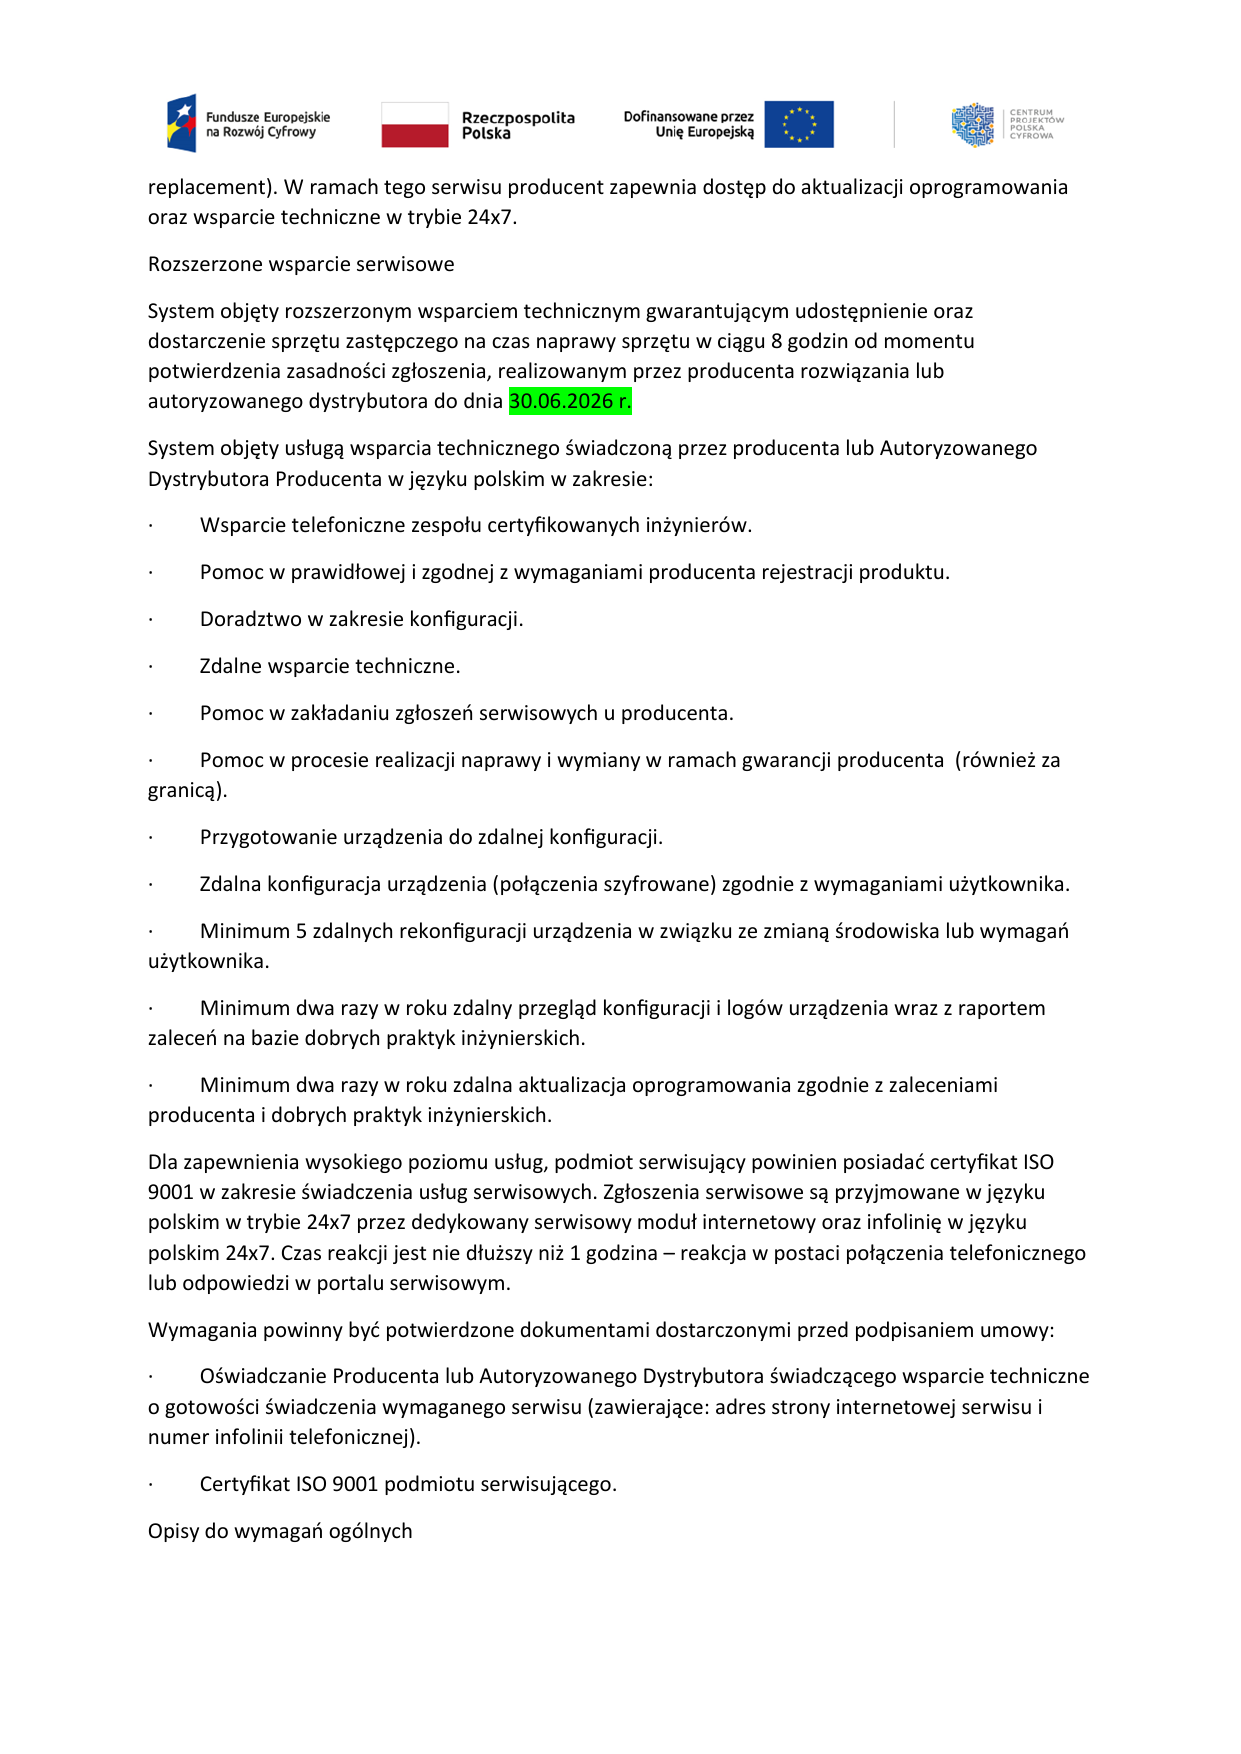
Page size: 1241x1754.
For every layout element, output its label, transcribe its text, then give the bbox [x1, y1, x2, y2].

picture [147, 73, 1093, 172]
text · Minimum dwa razy w roku zdalna aktualizacja oprogramowania zgodnie z zaleceniami producenta i dobrych praktyk inżynierskich. [148, 1070, 1093, 1128]
text System objęty usługą wsparcia technicznego świadczoną przez producenta lub Autoryzowanego Dystrybutora Producenta w języku polskim w zakresie: [148, 433, 1093, 492]
text System objęty rozszerzonym wsparciem technicznym gwarantującym udostępnienie oraz dostarczenie sprzętu zastępczego na czas naprawy sprzętu w ciągu 8 godzin od momentu potwierdzenia zasadności zgłoszenia, realizowanym przez producenta rozwiązania lub autoryzowanego dystrybutora do dnia 30.06.2026 r. [148, 296, 1093, 415]
text · Oświadczanie Producenta lub Autoryzowanego Dystrybutora świadczącego wsparcie techniczne o gotowości świadczenia wymaganego serwisu (zawierające: adres strony internetowej serwisu i numer infolinii telefonicznej). [148, 1362, 1093, 1450]
text Rozszerzone wsparcie serwisowe [148, 249, 1093, 277]
text Opisy do wymagań ogólnych [148, 1516, 1093, 1544]
text · Minimum dwa razy w roku zdalny przegląd konfiguracji i logów urządzenia wraz z raportem zaleceń na bazie dobrych praktyk inżynierskich. [148, 993, 1093, 1051]
text · Zdalne wsparcie techniczne. [148, 651, 1093, 679]
text · Minimum 5 zdalnych rekonfiguracji urządzenia w związku ze zmianą środowiska lub wymagań użytkownika. [148, 916, 1093, 974]
text · Zdalna konfiguracja urządzenia (połączenia szyfrowane) zgodnie z wymaganiami użytkownika. [148, 869, 1093, 897]
text · Certyfikat ISO 9001 podmiotu serwisującego. [148, 1469, 1093, 1497]
text Dla zapewnienia wysokiego poziomu usług, podmiot serwisujący powinien posiadać certyfikat ISO 9001 w zakresie świadczenia usług serwisowych. Zgłoszenia serwisowe są przyjmowane w języku polskim w trybie 24x7 przez dedykowany serwisowy moduł internetowy oraz infolinię w języku polskim 24x7. Czas reakcji jest nie dłuższy niż 1 godzina – reakcja w postaci połączenia telefonicznego lub odpowiedzi w portalu serwisowym. [148, 1147, 1093, 1296]
text Wymagania powinny być potwierdzone dokumentami dostarczonymi przed podpisaniem umowy: [148, 1315, 1093, 1343]
text · Doradztwo w zakresie konfiguracji. [148, 604, 1093, 632]
text · Pomoc w zakładaniu zgłoszeń serwisowych u producenta. [148, 698, 1093, 726]
text · Przygotowanie urządzenia do zdalnej konfiguracji. [148, 822, 1093, 850]
text · Pomoc w prawidłowej i zgodnej z wymaganiami producenta rejestracji produktu. [148, 557, 1093, 586]
text · Pomoc w procesie realizacji naprawy i wymiany w ramach gwarancji producenta (również za granicą). [148, 745, 1093, 803]
text · Wsparcie telefoniczne zespołu certyfikowanych inżynierów. [148, 511, 1093, 539]
